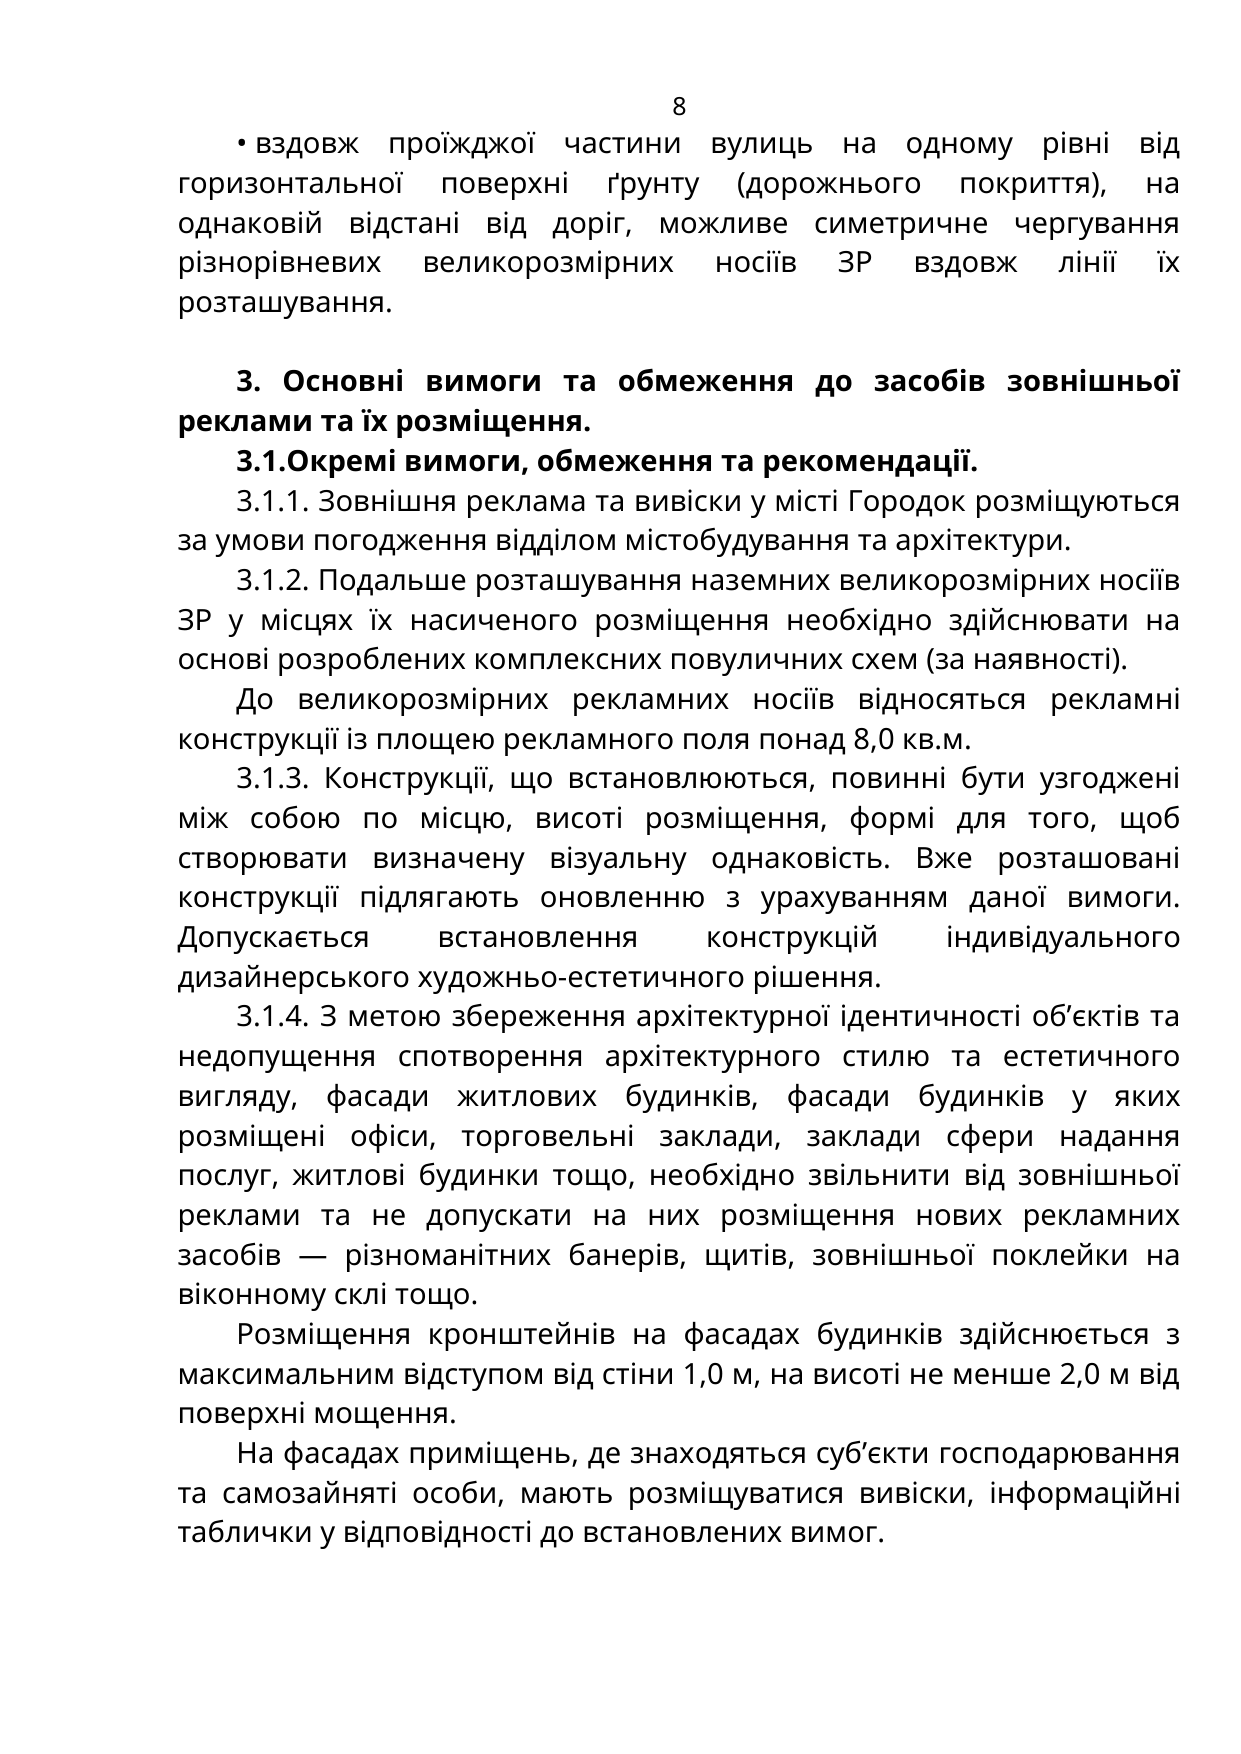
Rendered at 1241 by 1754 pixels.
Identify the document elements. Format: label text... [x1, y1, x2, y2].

list вздовж проїжджої частини вулиць на одному рівні від горизонтальної поверхні ґрунту (дорожнього покриття), на однаковій відстані від доріг, можливе симетричне чергування різнорівневих великорозмірних носіїв ЗР вздовж лінії їх розташування. [177, 123, 1181, 321]
text Розміщення кронштейнів на фасадах будинків здійснюється з максимальним відступом від стіни 1,0 м, на висоті не менше 2,0 м від поверхні мощення. [177, 1313, 1181, 1432]
text 3.1.4. З метою збереження архітектурної ідентичності об’єктів та недопущення спотворення архітектурного стилю та естетичного вигляду, фасади житлових будинків, фасади будинків у яких розміщені офіси, торговельні заклади, заклади сфери надання послуг, житлові будинки тощо, необхідно звільнити від зовнішньої реклами та не допускати на них розміщення нових рекламних засобів — різноманітних банерів, щитів, зовнішньої поклейки на віконному склі тощо. [177, 996, 1181, 1313]
text 3.1.2. Подальше розташування наземних великорозмірних носіїв ЗР у місцях їх насиченого розміщення необхідно здійснювати на основі розроблених комплексних повуличних схем (за наявності). [177, 559, 1181, 678]
text До великорозмірних рекламних носіїв відносяться рекламні конструкції із площею рекламного поля понад 8,0 кв.м. [177, 678, 1181, 758]
text 3. Основні вимоги та обмеження до засобів зовнішньої реклами та їх розміщення. [177, 361, 1181, 440]
text 3.1.3. Конструкції, що встановлюються, повинні бути узгоджені між собою по місцю, висоті розміщення, формі для того, щоб створювати визначену візуальну однаковість. Вже розташовані конструкції підлягають оновленню з урахуванням даної вимоги. Допускається встановлення конструкцій індивідуального дизайнерського художньо-естетичного рішення. [177, 758, 1181, 996]
text На фасадах приміщень, де знаходяться суб’єкти господарювання та самозайняті особи, мають розміщуватися вивіски, інформаційні таблички у відповідності до встановлених вимог. [177, 1432, 1181, 1551]
text 3.1.Окремі вимоги, обмеження та рекомендації. [177, 440, 1181, 480]
text 3.1.1. Зовнішня реклама та вивіски у місті Городок розміщуються за умови погодження відділом містобудування та архітектури. [177, 480, 1181, 559]
